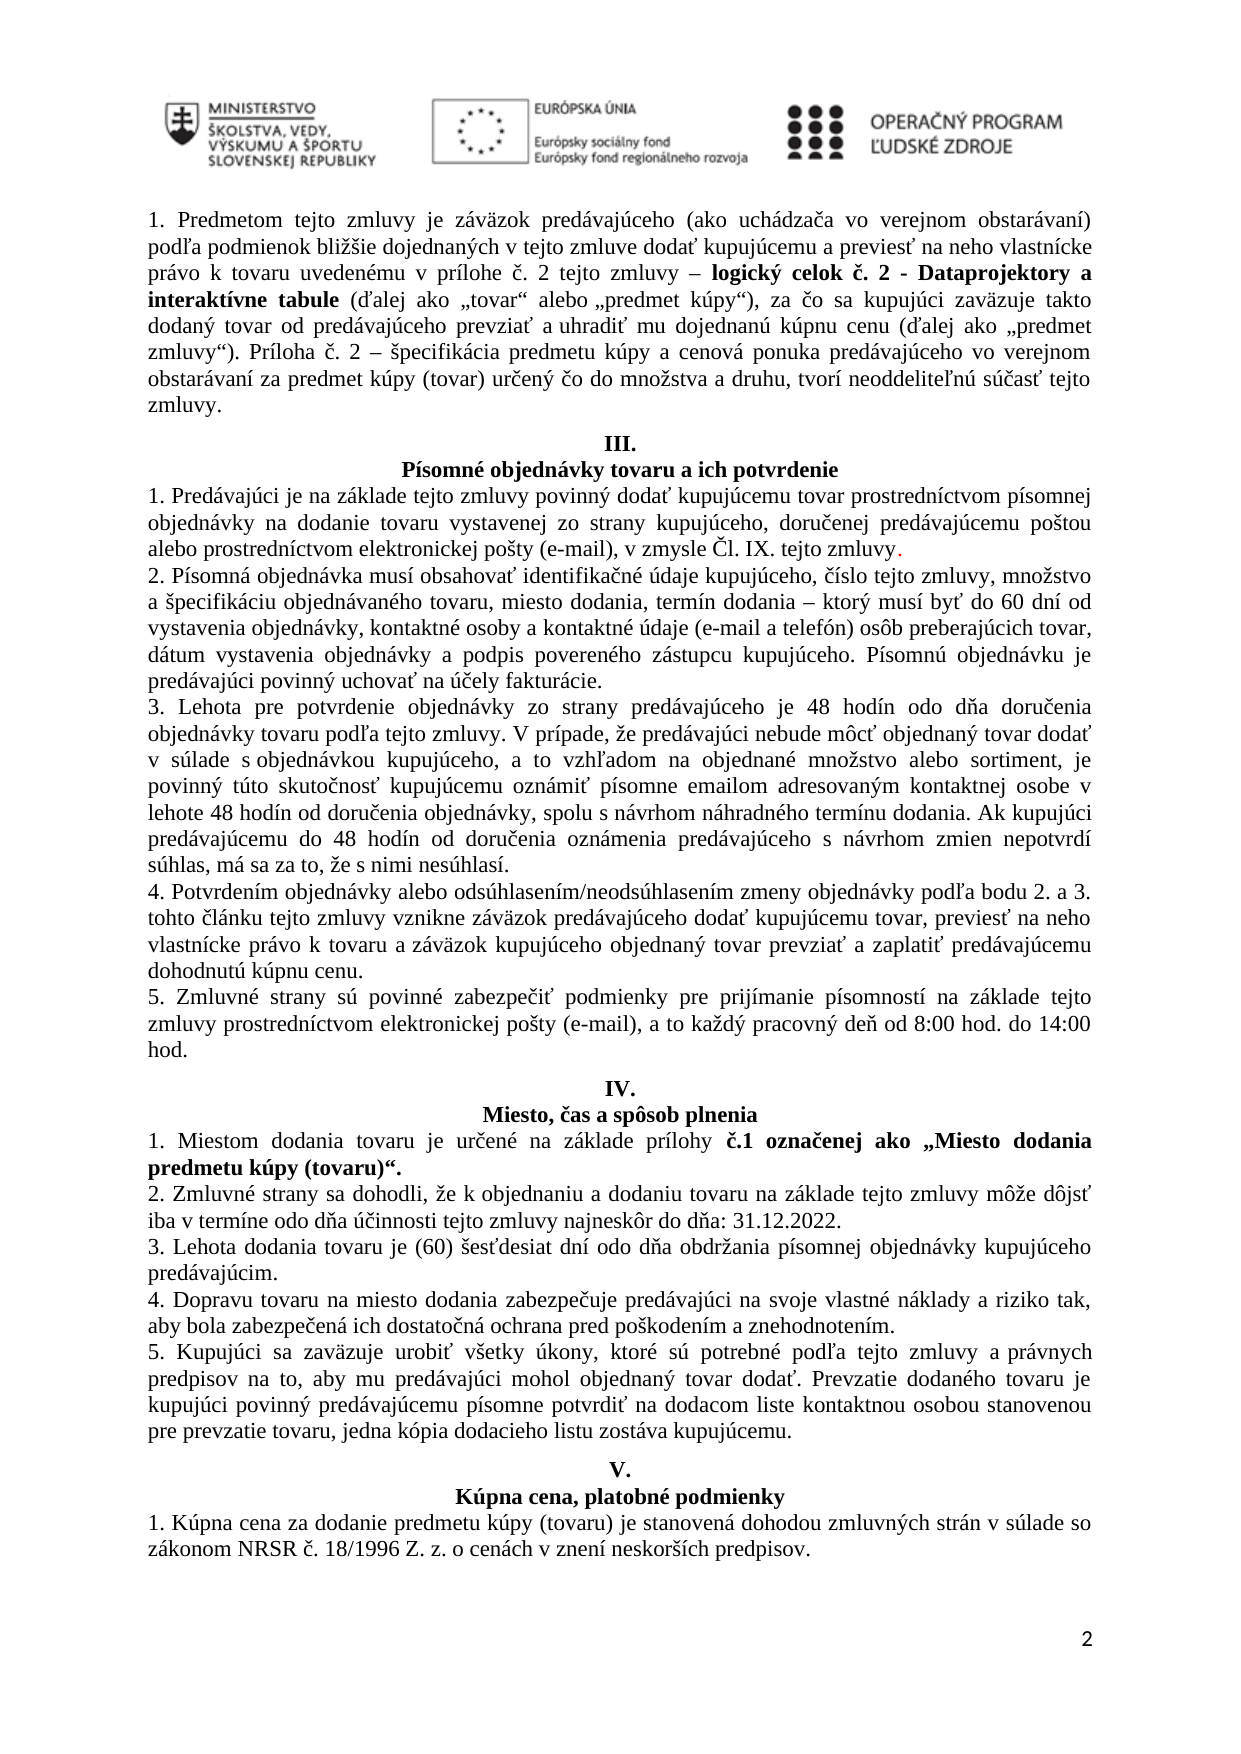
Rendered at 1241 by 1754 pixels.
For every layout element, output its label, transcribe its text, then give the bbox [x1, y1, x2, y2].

text 2. Zmluvné strany sa dohodli, že k objednaniu a dodaniu tovaru na základe tejto zmluvy môže dôjsť iba v termíne odo dňa účinnosti tejto zmluvy najneskôr do dňa: 31.12.2022. [148, 1180, 1093, 1233]
text 5. Kupujúci sa zaväzuje urobiť všetky úkony, ktoré sú potrebné podľa tejto zmluvy a právnych predpisov na to, aby mu predávajúci mohol objednaný tovar dodať. Prevzatie dodaného tovaru je kupujúci povinný predávajúcemu písomne potvrdiť na dodacom liste kontaktnou osobou stanovenou pre prevzatie tovaru, jedna kópia dodacieho listu zostáva kupujúcemu. [148, 1338, 1093, 1444]
text 5. Zmluvné strany sú povinné zabezpečiť podmienky pre prijímanie písomností na základe tejto zmluvy prostredníctvom elektronickej pošty (e-mail), a to každý pracovný deň od 8:00 hod. do 14:00 hod. [148, 983, 1093, 1062]
text 1. Kúpna cena za dodanie predmetu kúpy (tovaru) je stanovená dohodou zmluvných strán v súlade so zákonom NRSR č. 18/1996 Z. z. o cenách v znení neskorších predpisov. [148, 1509, 1093, 1562]
text 4. Potvrdením objednávky alebo odsúhlasením/neodsúhlasením zmeny objednávky podľa bodu 2. a 3. tohto článku tejto zmluvy vznikne záväzok predávajúceho dodať kupujúcemu tovar, previesť na neho vlastnícke právo k tovaru a záväzok kupujúceho objednaný tovar prevziať a zaplatiť predávajúcemu dohodnutú kúpnu cenu. [148, 878, 1093, 983]
text III. [148, 430, 1093, 456]
list Predmetom tejto zmluvy je záväzok predávajúceho (ako uchádzača vo verejnom obstarávaní) podľa podmienok bližšie dojednaných v tejto zmluve dodať kupujúcemu a previesť na neho vlastnícke právo k tovaru uvedenému v prílohe č. 2 tejto zmluvy – logický celok č. 2 - Dataprojektory a interaktívne tabule (ďalej ako „tovar“ alebo „predmet kúpy“), za čo sa kupujúci zaväzuje takto dodaný tovar od predávajúceho prevziať a uhradiť mu dojednanú kúpnu cenu (ďalej ako „predmet zmluvy“). Príloha č. 2 – špecifikácia predmetu kúpy a cenová ponuka predávajúceho vo verejnom obstarávaní za predmet kúpy (tovar) určený čo do množstva a druhu, tvorí neoddeliteľnú súčasť tejto zmluvy. [148, 207, 1093, 417]
text IV. [148, 1075, 1093, 1101]
text 2. Písomná objednávka musí obsahovať identifikačné údaje kupujúceho, číslo tejto zmluvy, množstvo a špecifikáciu objednávaného tovaru, miesto dodania, termín dodania – ktorý musí byť do 60 dní od vystavenia objednávky, kontaktné osoby a kontaktné údaje (e-mail a telefón) osôb preberajúcich tovar, dátum vystavenia objednávky a podpis povereného zástupcu kupujúceho. Písomnú objednávku je predávajúci povinný uchovať na účely fakturácie. [148, 562, 1093, 693]
text Miesto, čas a spôsob plnenia [148, 1101, 1093, 1128]
text Písomné objednávky tovaru a ich potvrdenie [148, 456, 1093, 483]
text V. [148, 1456, 1093, 1483]
text 1. Predávajúci je na základe tejto zmluvy povinný dodať kupujúcemu tovar prostredníctvom písomnej objednávky na dodanie tovaru vystavenej zo strany kupujúceho, doručenej predávajúcemu poštou alebo prostredníctvom elektronickej pošty (e-mail), v zmysle Čl. IX. tejto zmluvy. [148, 483, 1093, 562]
text 3. Lehota dodania tovaru je (60) šesťdesiat dní odo dňa obdržania písomnej objednávky kupujúceho predávajúcim. [148, 1233, 1093, 1286]
text 4. Dopravu tovaru na miesto dodania zabezpečuje predávajúci na svoje vlastné náklady a riziko tak, aby bola zabezpečená ich dostatočná ochrana pred poškodením a znehodnotením. [148, 1286, 1093, 1338]
text Kúpna cena, platobné podmienky [148, 1483, 1093, 1509]
text 1. Miestom dodania tovaru je určené na základe prílohy č.1 označenej ako „Miesto dodania predmetu kúpy (tovaru)“. [148, 1128, 1093, 1180]
text 3. Lehota pre potvrdenie objednávky zo strany predávajúceho je 48 hodín odo dňa doručenia objednávky tovaru podľa tejto zmluvy. V prípade, že predávajúci nebude môcť objednaný tovar dodať v súlade s objednávkou kupujúceho, a to vzhľadom na objednané množstvo alebo sortiment, je povinný túto skutočnosť kupujúcemu oznámiť písomne emailom adresovaným kontaktnej osobe v lehote 48 hodín od doručenia objednávky, spolu s návrhom náhradného termínu dodania. Ak kupujúci predávajúcemu do 48 hodín od doručenia oznámenia predávajúceho s návrhom zmien nepotvrdí súhlas, má sa za to, že s nimi nesúhlasí. [148, 693, 1093, 878]
picture [147, 73, 1092, 207]
